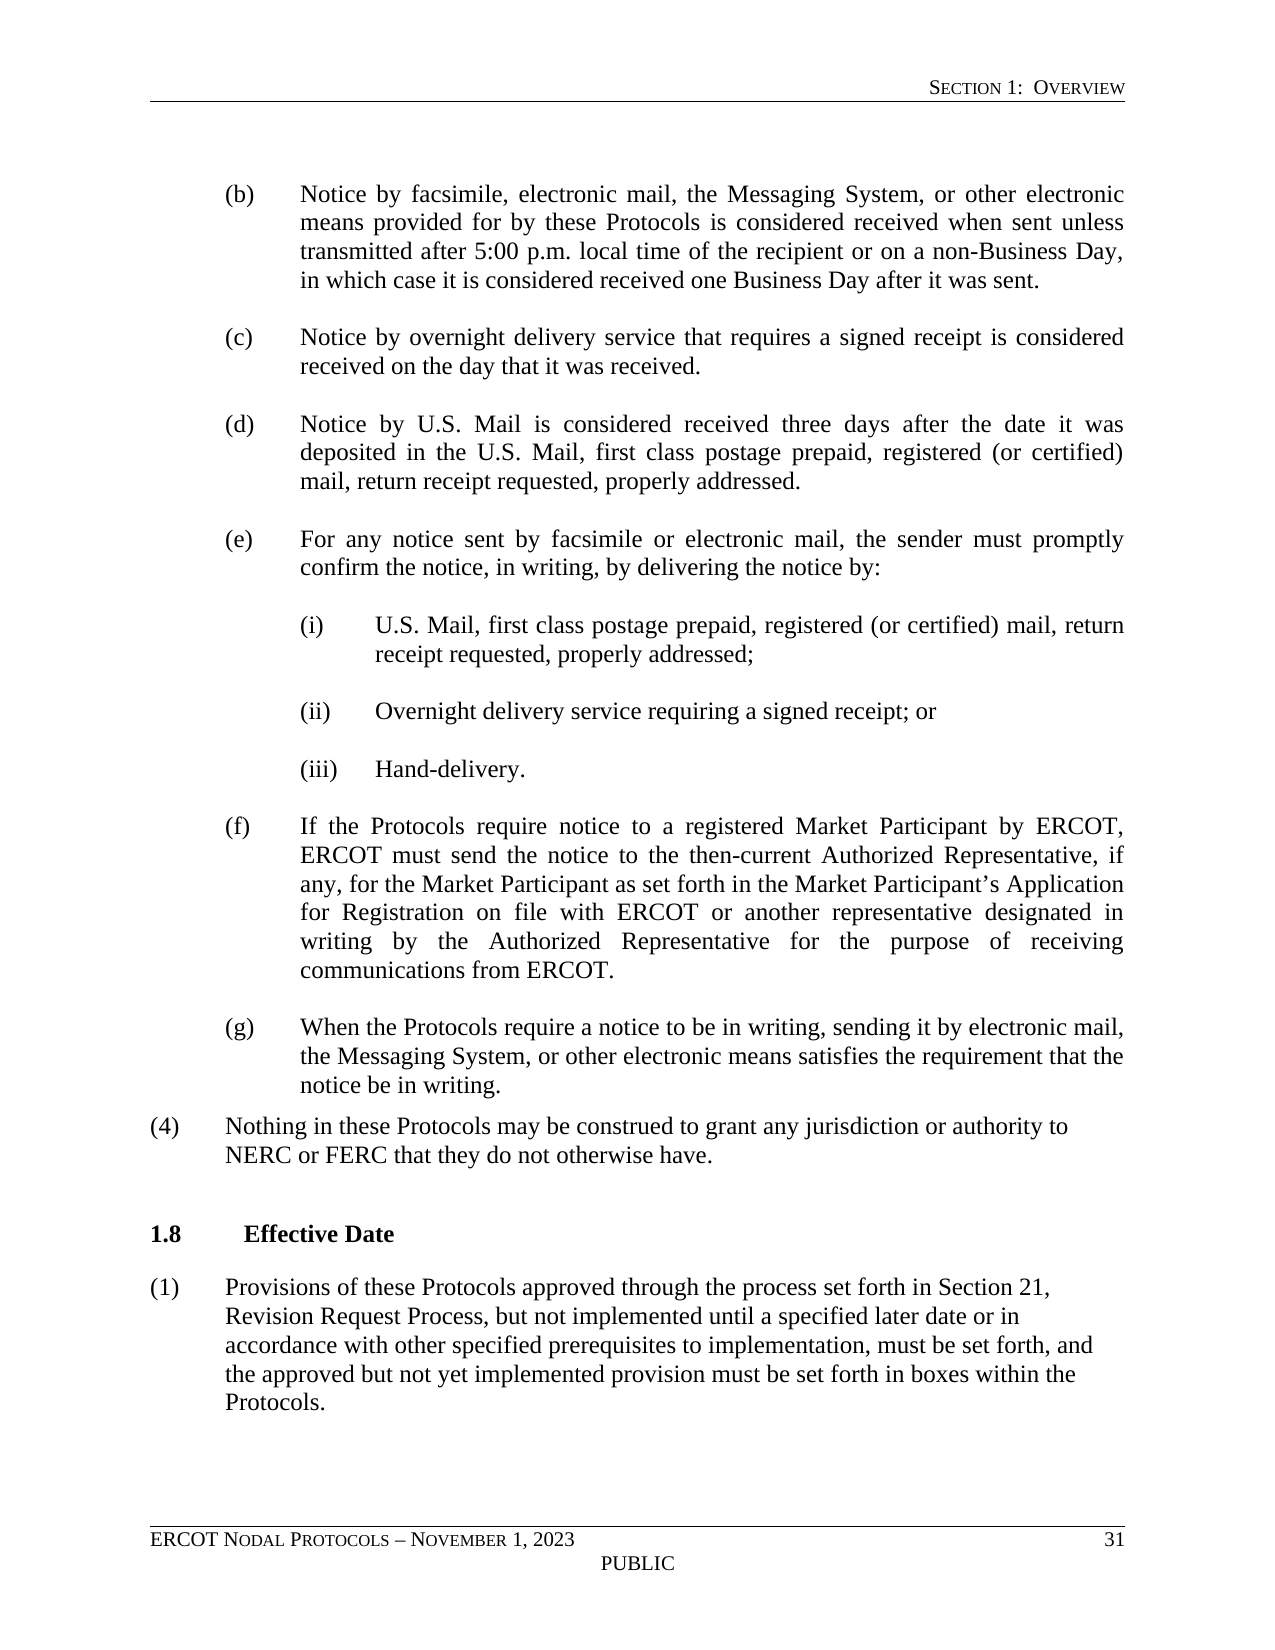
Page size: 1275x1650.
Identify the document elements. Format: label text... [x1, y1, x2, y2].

text (d) Notice by U.S. Mail is considered received three days after the date it was deposited in the U.S. Mail, first class postage prepaid, registered (or certified) mail, return receipt requested, properly addressed. [225, 409, 1125, 495]
text (g) When the Protocols require a notice to be in writing, sending it by electronic mail, the Messaging System, or other electronic means satisfies the requirement that the notice be in writing. [225, 1012, 1125, 1099]
text (1) Provisions of these Protocols approved through the process set forth in Section 21, Revision Request Process, but not implemented until a specified later date or in accordance with other specified prerequisites to implementation, must be set forth, and the approved but not yet implemented provision must be set forth in boxes within the Protocols. [150, 1272, 1125, 1416]
text (f) If the Protocols require notice to a registered Market Participant by ERCOT, ERCOT must send the notice to the then-current Authorized Representative, if any, for the Market Participant as set forth in the Market Participant’s Application for Registration on file with ERCOT or another representative designated in writing by the Authorized Representative for the purpose of receiving communications from ERCOT. [225, 811, 1125, 984]
text (i) U.S. Mail, first class postage prepaid, registered (or certified) mail, return receipt requested, properly addressed; [300, 610, 1125, 667]
list (4) Nothing in these Protocols may be construed to grant any jurisdiction or authority to NERC or FERC that they do not otherwise have. [150, 1111, 1125, 1169]
text (iii) Hand-delivery. [300, 754, 1125, 782]
text (e) For any notice sent by facsimile or electronic mail, the sender must promptly confirm the notice, in writing, by delivering the notice by: [225, 524, 1125, 581]
text (b) Notice by facsimile, electronic mail, the Messaging System, or other electronic means provided for by these Protocols is considered received when sent unless transmitted after 5:00 p.m. local time of the recipient or on a non-Business Day, in which case it is considered received one Business Day after it was sent. [225, 179, 1125, 294]
text (c) Notice by overnight delivery service that requires a signed receipt is considered received on the day that it was received. [225, 322, 1125, 380]
text 1.8 Effective Date [150, 1219, 1125, 1247]
text (ii) Overnight delivery service requiring a signed receipt; or [300, 696, 1125, 725]
